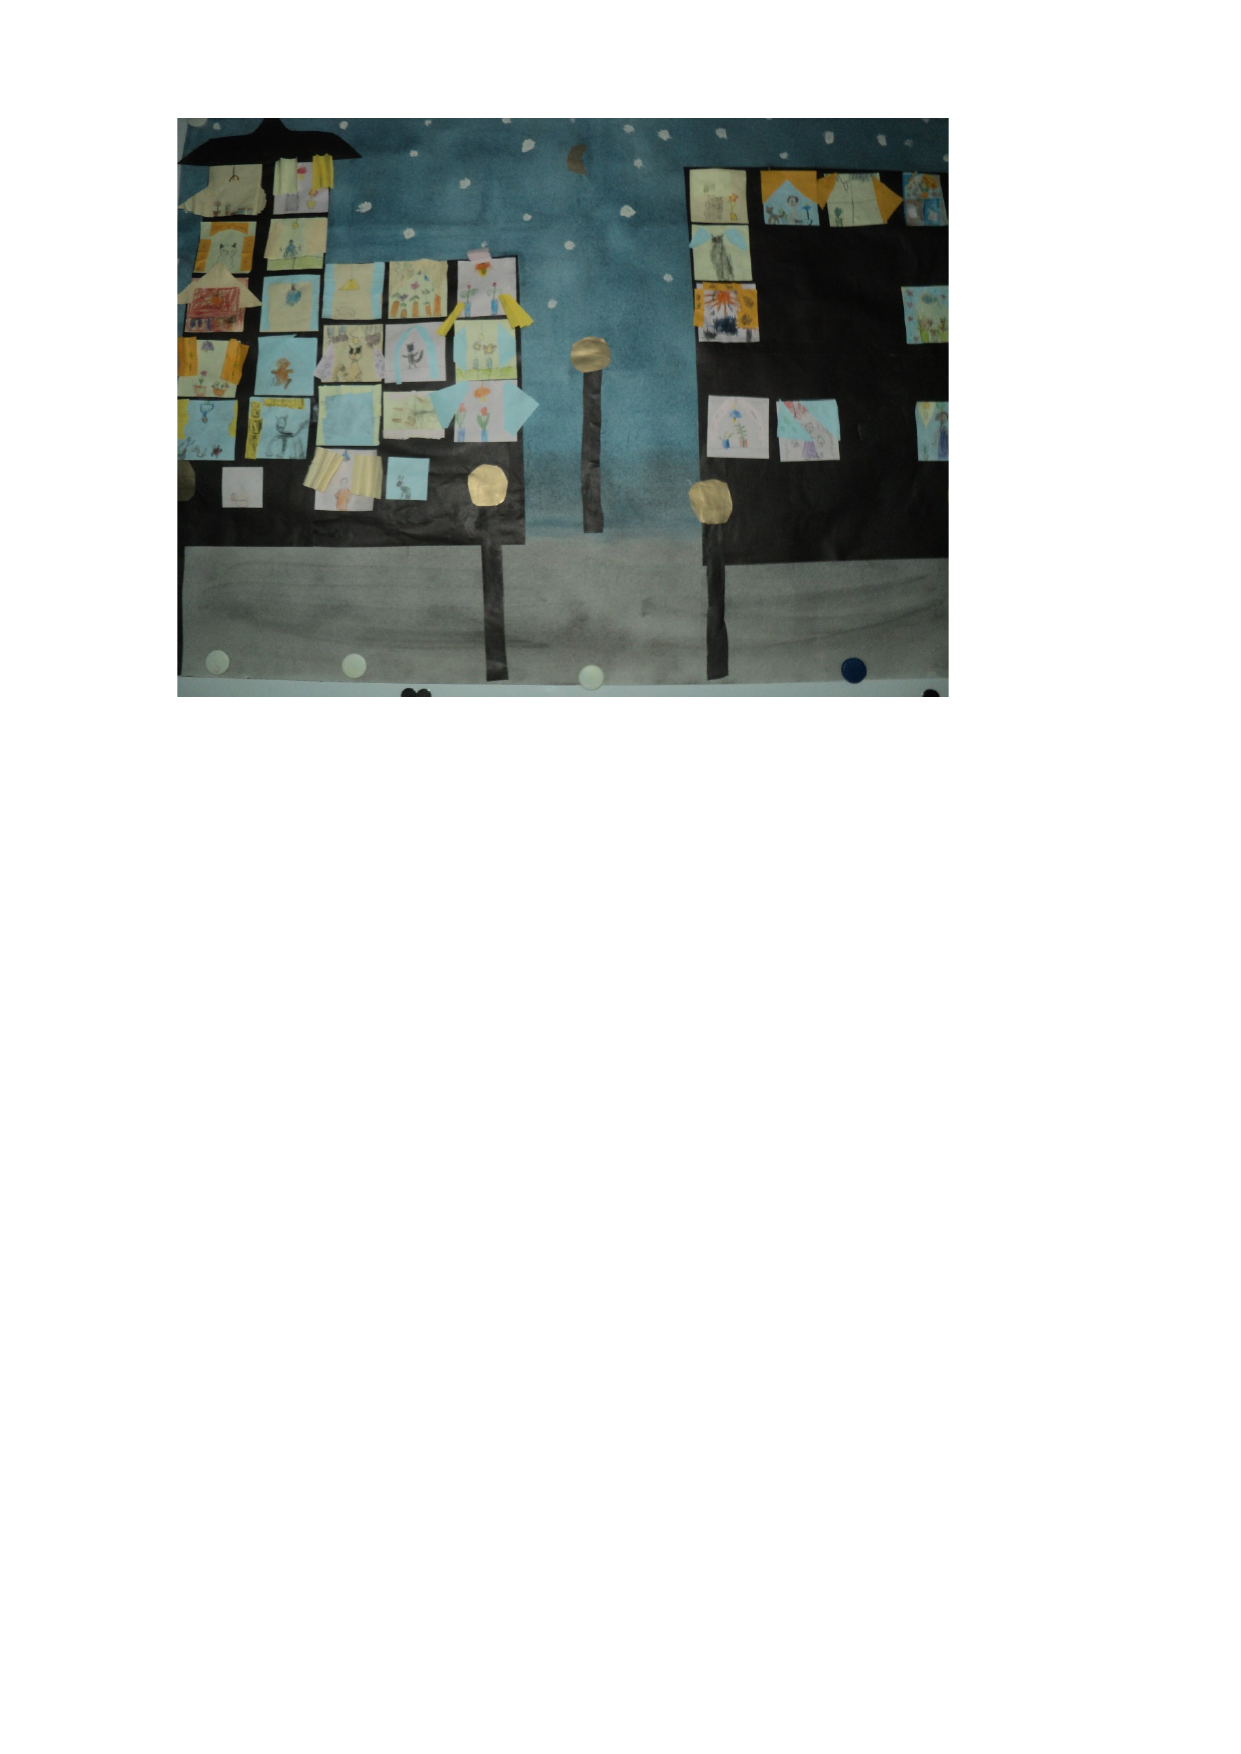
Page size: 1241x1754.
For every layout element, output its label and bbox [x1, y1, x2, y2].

picture [177, 118, 949, 697]
